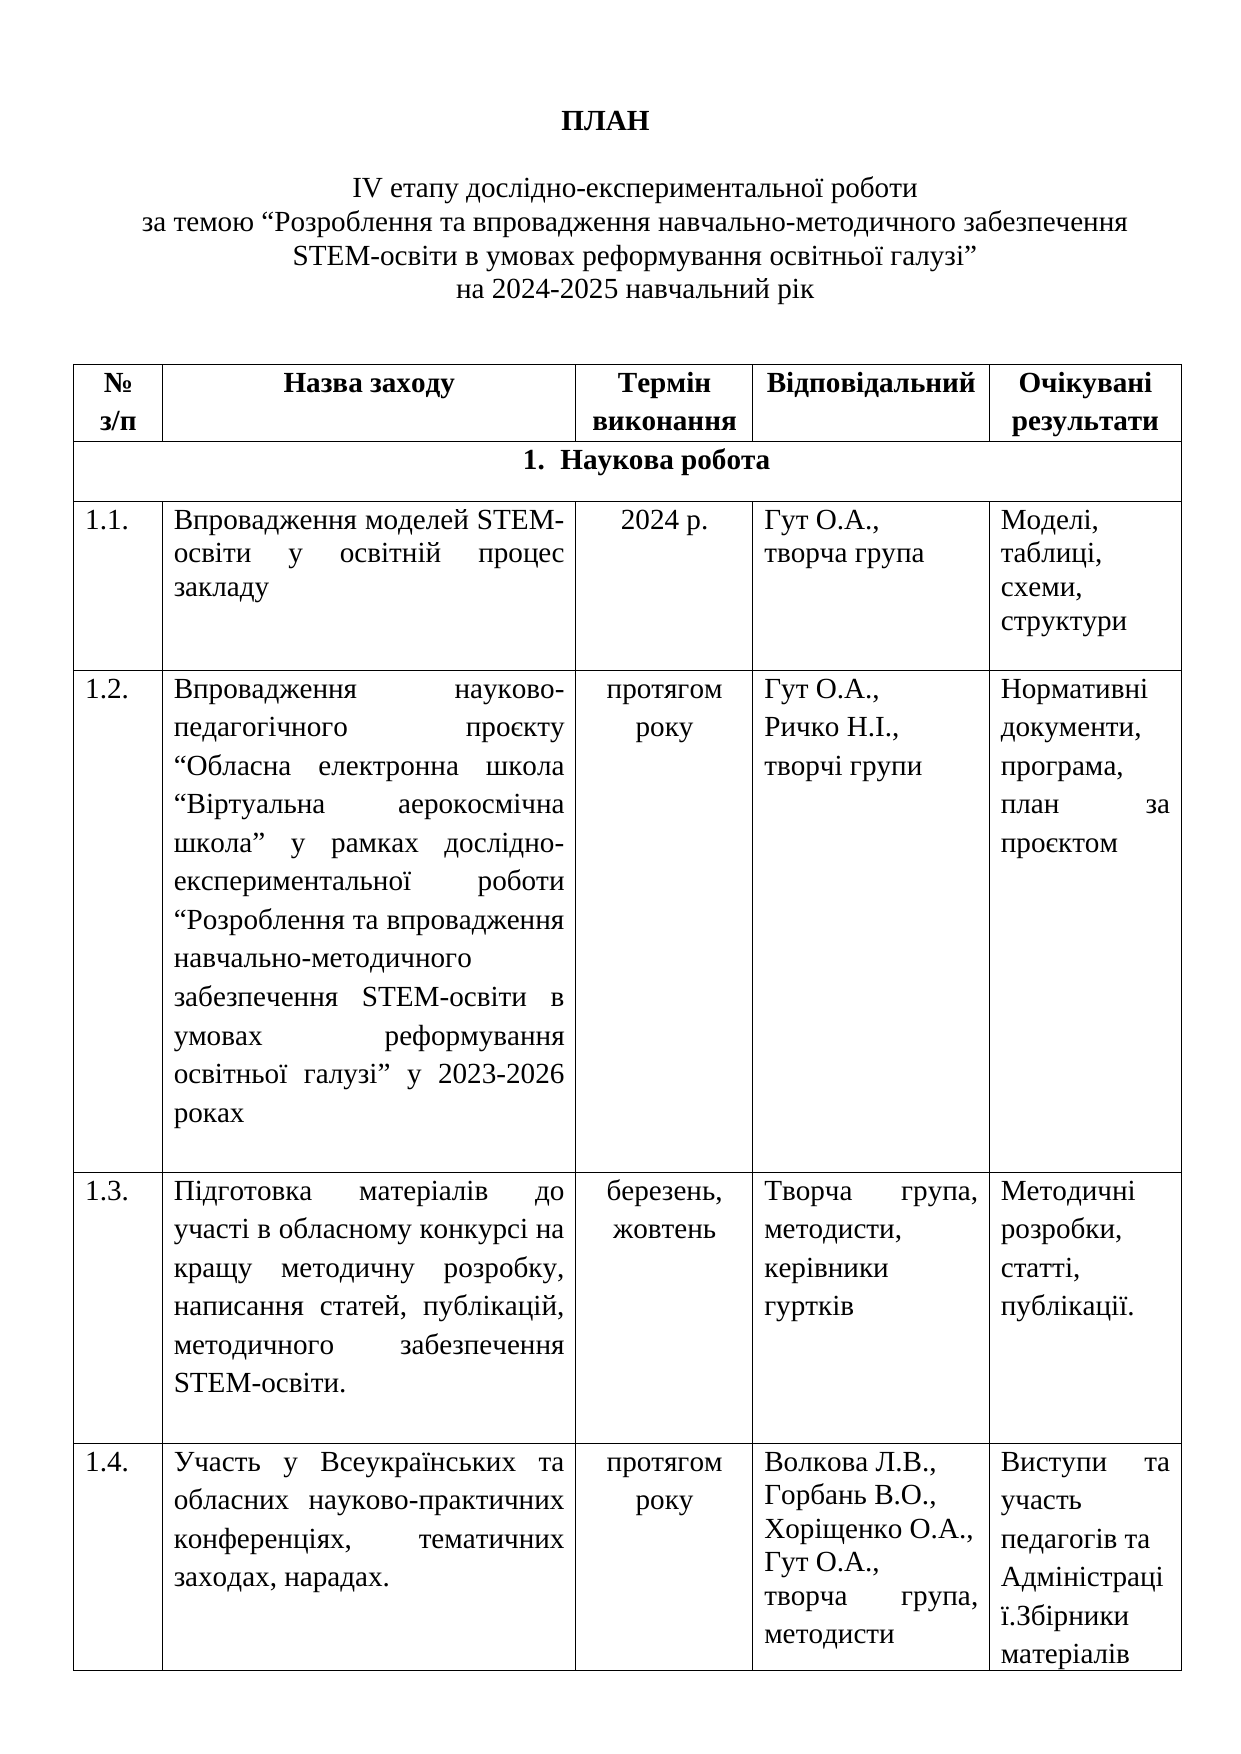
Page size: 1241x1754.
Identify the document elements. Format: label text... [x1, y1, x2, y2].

table_cell Наукова робота [74, 442, 1181, 501]
table_header Відповідальний [753, 365, 989, 441]
table_cell Творча група, методисти, керівники гуртків [753, 1173, 989, 1443]
table_cell Впровадження моделей STEM-освіти у освітній процес закладу [163, 502, 575, 670]
table_cell 2024 р. [576, 502, 752, 670]
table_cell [753, 1444, 989, 1670]
table_cell Підготовка матеріалів до участі в обласному конкурсі на кращу методичну розробку, написання статей, публікацій, методичного забезпечення STEM-освіти. [163, 1173, 575, 1443]
table_cell 1.3. [74, 1173, 162, 1443]
text на 2024-2025 навчальний рік [118, 271, 1152, 305]
text ПЛАН [59, 103, 1152, 137]
table_cell Впровадження науково-педагогічного проєкту “Обласна електронна школа “Віртуальна аерокосмічна школа” у рамках дослідно-експериментальної роботи “Розроблення та впровадження навчально-методичного забезпечення SТЕМ-освіти в умовах реформування освітньої галузі” у 2023-2026 роках [163, 671, 575, 1172]
table_cell березень, жовтень [576, 1173, 752, 1443]
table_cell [990, 1444, 1181, 1670]
table_cell Нормативні документи, програма, план за проєктом [990, 671, 1181, 1172]
table_header Очікувані результати [990, 365, 1181, 441]
table_cell 1.2. [74, 671, 162, 1172]
text ІV етапу дослідно-експериментальної роботи [118, 171, 1152, 204]
table_header Термін виконання [576, 365, 752, 441]
table_cell 1.4. [74, 1444, 162, 1670]
table_cell 1.1. [74, 502, 162, 670]
table_cell протягом року [576, 671, 752, 1172]
table_cell протягом року [576, 1444, 752, 1670]
table_header Назва заходу [163, 365, 575, 441]
table_cell Гут О.А., Ричко Н.І., творчі групи [753, 671, 989, 1172]
text за темою “Розроблення та впровадження навчально-методичного забезпечення STEM-освіти в умовах реформування освітньої галузі” [118, 204, 1152, 271]
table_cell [163, 1444, 575, 1670]
table_cell Гут О.А., творча група [753, 502, 989, 670]
table_cell Моделі, таблиці, схеми, структури [990, 502, 1181, 670]
table_header № з/п [74, 365, 162, 441]
table_cell Методичні розробки, статті, публікації. [990, 1173, 1181, 1443]
